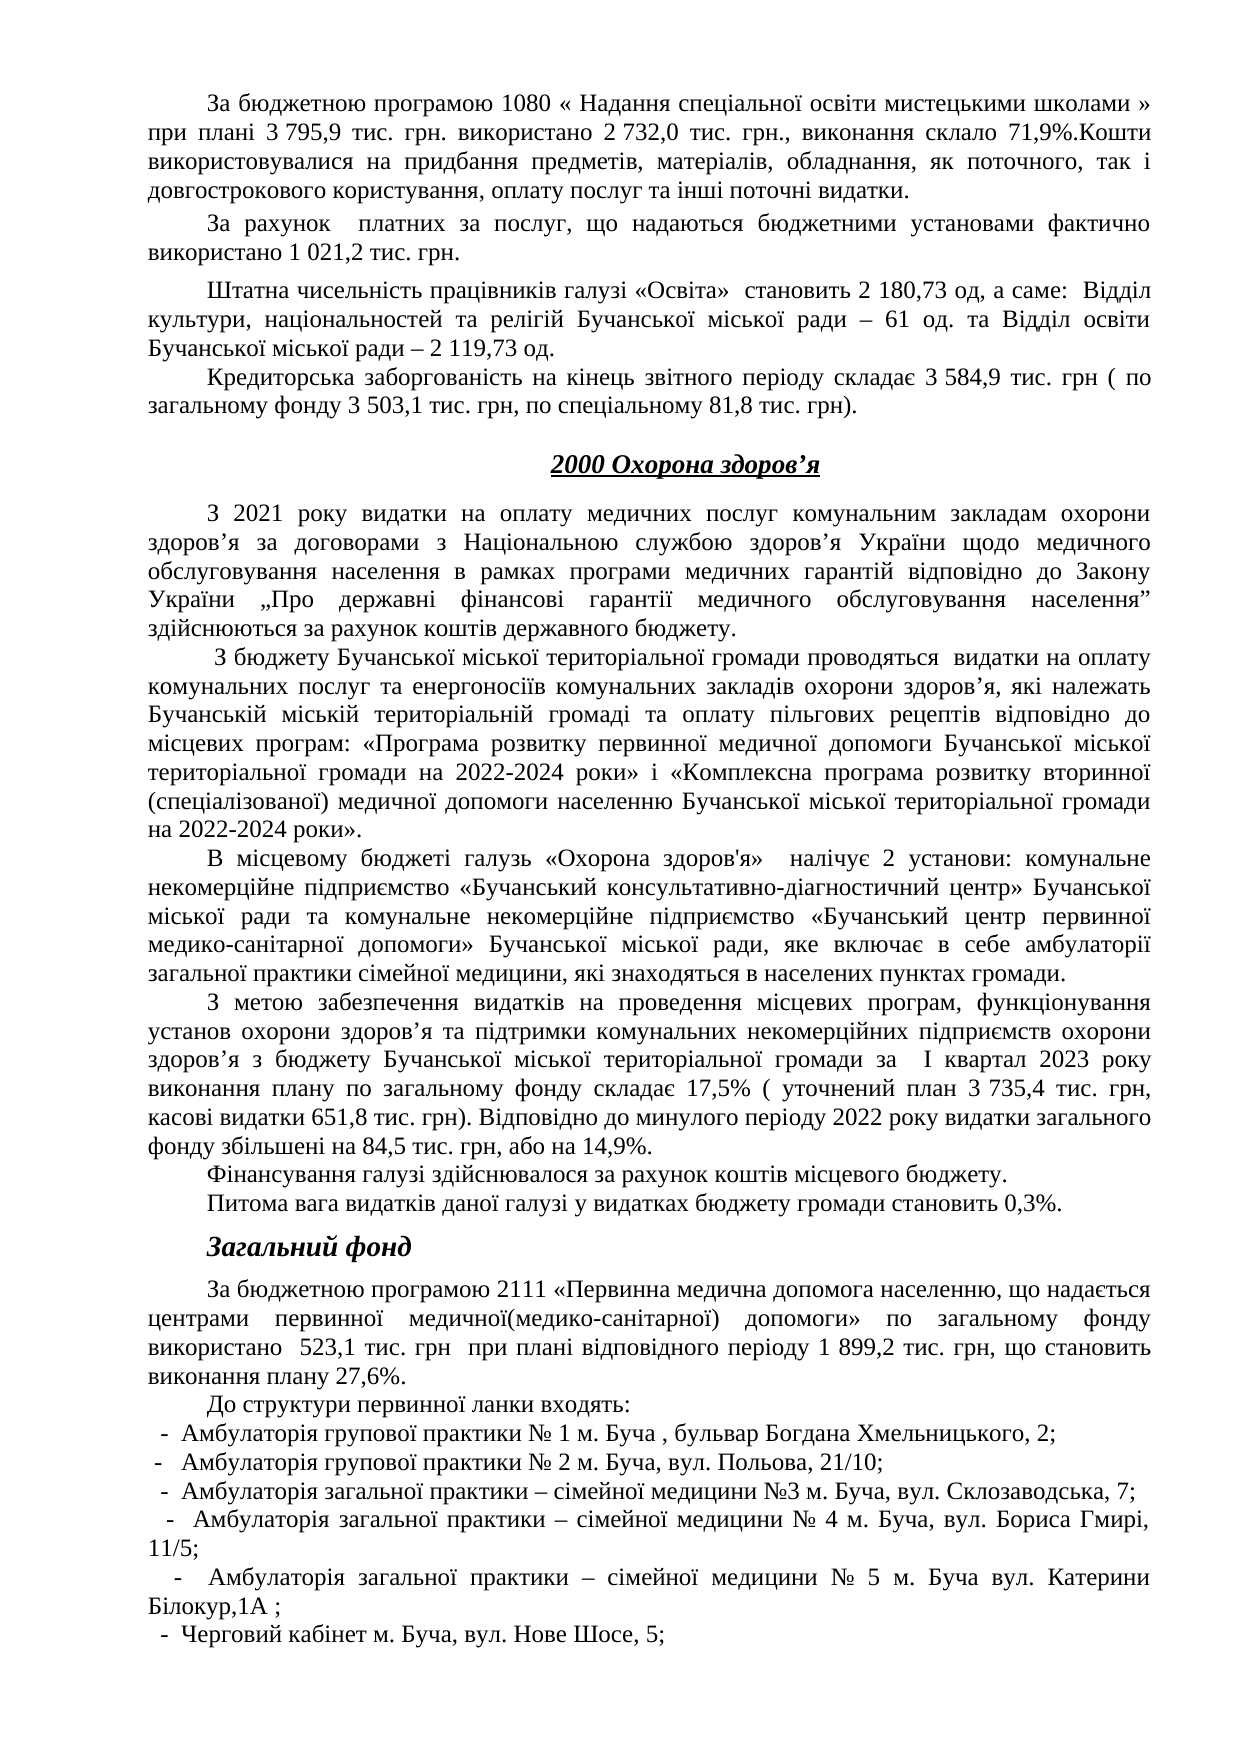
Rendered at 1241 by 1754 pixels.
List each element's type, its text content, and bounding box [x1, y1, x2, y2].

text Загальний фонд [148, 1229, 1152, 1262]
text - Черговий кабінет м. Буча, вул. Нове Шосе, 5; [148, 1619, 1152, 1648]
text За рахунок платних за послуг, що надаються бюджетними установами фактично використано 1 021,2 тис. грн. [148, 208, 1152, 266]
text Фінансування галузі здійснювалося за рахунок коштів місцевого бюджету. [148, 1159, 1152, 1188]
text - Амбулаторія загальної практики – сімейної медицини №3 м. Буча, вул. Склозаводська, 7; [148, 1476, 1152, 1504]
text З метою забезпечення видатків на проведення місцевих програм, функціонування установ охорони здоров’я та підтримки комунальних некомерційних підприємств охорони здоров’я з бюджету Бучанської міської територіальної громади за I квартал 2023 року виконання плану по загальному фонду складає 17,5% ( уточнений план 3 735,4 тис. грн, касові видатки 651,8 тис. грн). Відповідно до минулого періоду 2022 року видатки загального фонду збільшені на 84,5 тис. грн, або на 14,9%. [148, 987, 1152, 1159]
text Штатна чисельність працівників галузі «Освіта» становить 2 180,73 од, а саме: Відділ культури, національностей та релігій Бучанської міської ради – 61 од. та Відділ освіти Бучанської міської ради – 2 119,73 од. [148, 275, 1152, 362]
text Питома вага видатків даної галузі у видатках бюджету громади становить 0,3%. [148, 1188, 1152, 1217]
text З 2021 року видатки на оплату медичних послуг комунальним закладам охорони здоров’я за договорами з Національною службою здоров’я України щодо медичного обслуговування населення в рамках програми медичних гарантій відповідно до Закону України „Про державні фінансові гарантії медичного обслуговування населення” здійснюються за рахунок коштів державного бюджету. [148, 498, 1152, 642]
text - Амбулаторія загальної практики – сімейної медицини № 5 м. Буча вул. Катерини Білокур,1А ; [148, 1562, 1152, 1619]
text За бюджетною програмою 2111 «Первинна медична допомога населенню, що надається центрами первинної медичної(медико-санітарної) допомоги» по загальному фонду використано 523,1 тис. грн при плані відповідного періоду 1 899,2 тис. грн, що становить виконання плану 27,6%. [148, 1274, 1152, 1389]
text Кредиторська заборгованість на кінець звітного періоду складає 3 584,9 тис. грн ( по загальному фонду 3 503,1 тис. грн, по спеціальному 81,8 тис. грн). [148, 362, 1152, 419]
text В місцевому бюджеті галузь «Охорона здоров'я» налічує 2 установи: комунальне некомерційне підприємство «Бучанський консультативно-діагностичний центр» Бучанської міської ради та комунальне некомерційне підприємство «Бучанський центр первинної медико-санітарної допомоги» Бучанської міської ради, яке включає в себе амбулаторії загальної практики сімейної медицини, які знаходяться в населених пунктах громади. [148, 843, 1152, 987]
text З бюджету Бучанської міської територіальної громади проводяться видатки на оплату комунальних послуг та енергоносіїв комунальних закладів охорони здоров’я, які належать Бучанській міській територіальній громаді та оплату пільгових рецептів відповідно до місцевих програм: «Програма розвитку первинної медичної допомоги Бучанської міської територіальної громади на 2022-2024 роки» і «Комплексна програма розвитку вторинної (спеціалізованої) медичної допомоги населенню Бучанської міської територіальної громади на 2022-2024 роки». [148, 642, 1152, 843]
text - Амбулаторія групової практики № 2 м. Буча, вул. Польова, 21/10; [148, 1447, 1152, 1476]
text За бюджетною програмою 1080 « Надання спеціальної освіти мистецькими школами » при плані 3 795,9 тис. грн. використано 2 732,0 тис. грн., виконання склало 71,9%.Кошти використовувалися на придбання предметів, матеріалів, обладнання, як поточного, так і довгострокового користування, оплату послуг та інші поточні видатки. [148, 88, 1152, 203]
text - Амбулаторія групової практики № 1 м. Буча , бульвар Богдана Хмельницького, 2; [148, 1418, 1152, 1447]
text До структури первинної ланки входять: [148, 1389, 1152, 1418]
text - Амбулаторія загальної практики – сімейної медицини № 4 м. Буча, вул. Бориса Гмирі, 11/5; [148, 1504, 1152, 1562]
text 2000 Охорона здоров’я [148, 448, 1152, 479]
